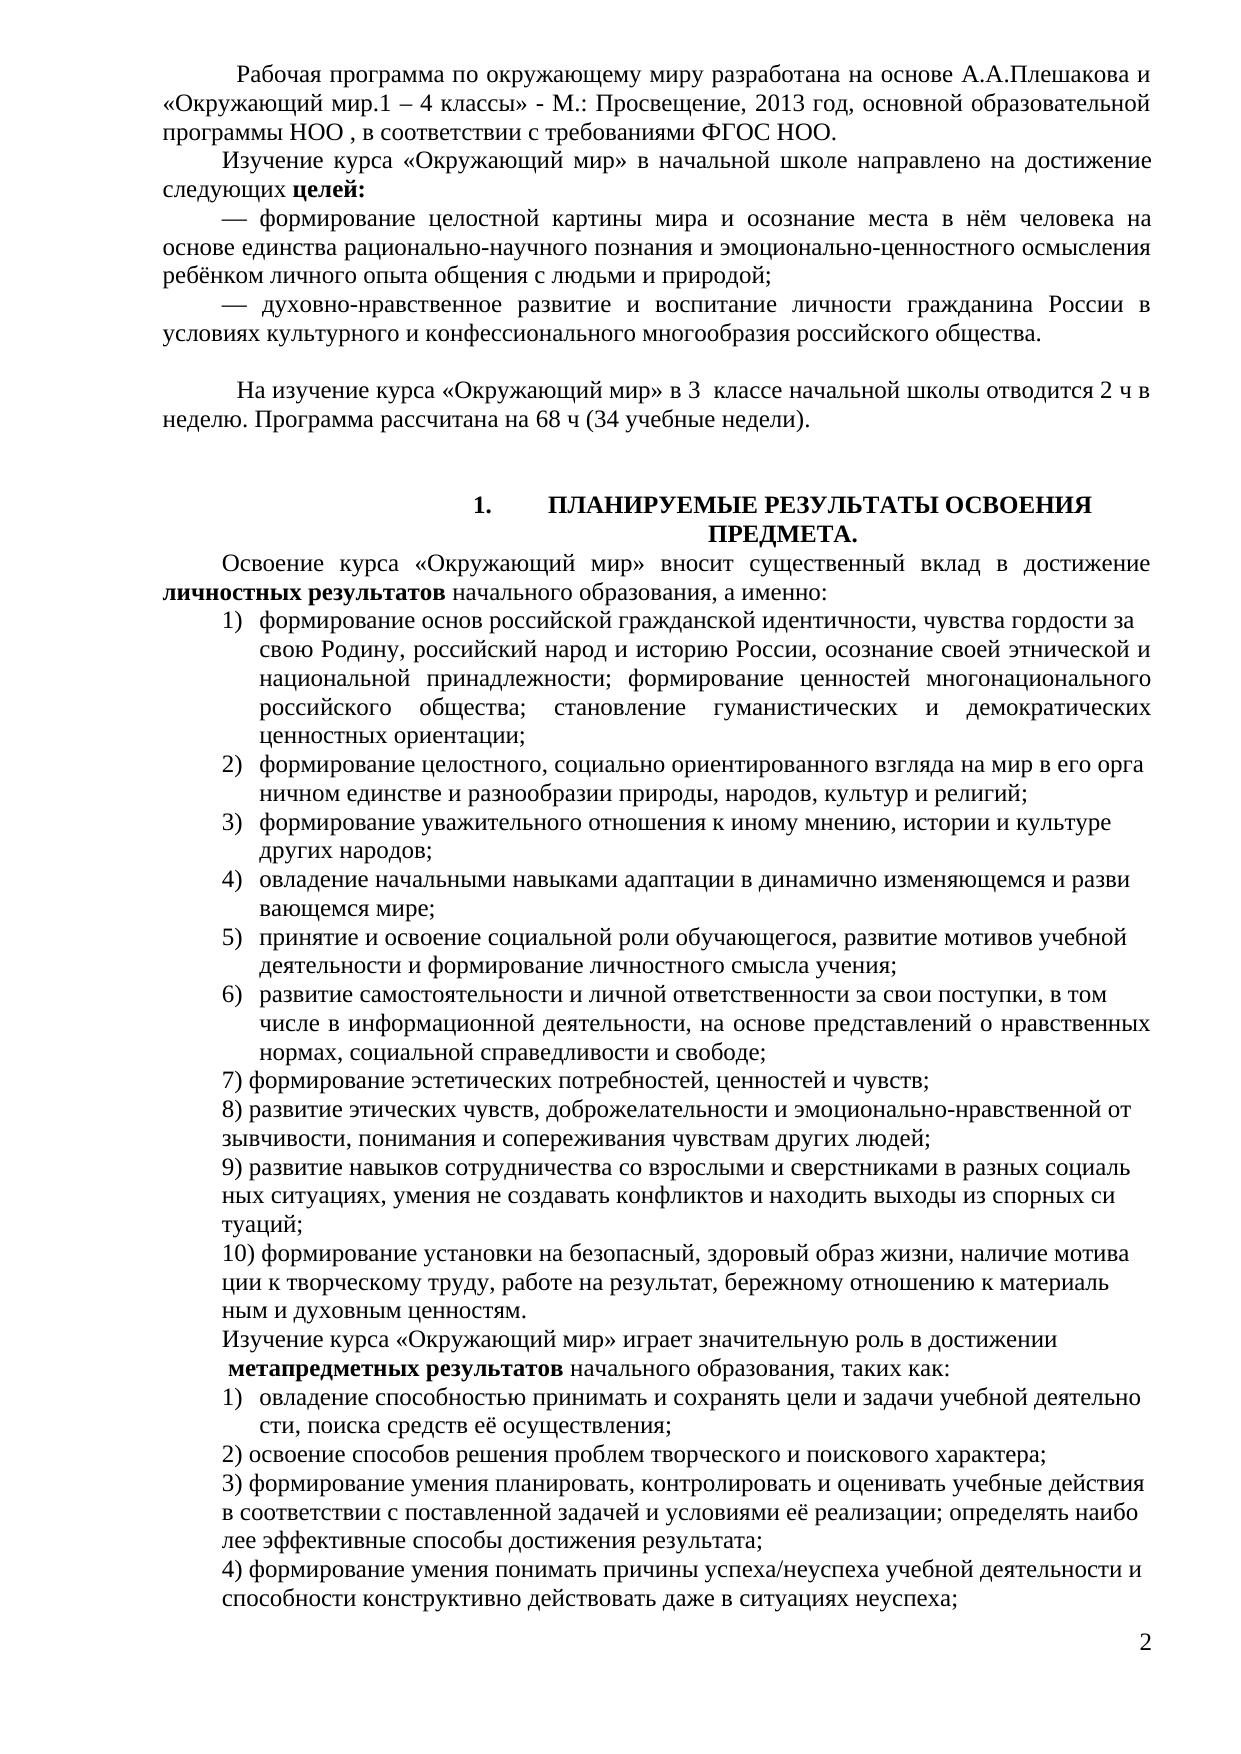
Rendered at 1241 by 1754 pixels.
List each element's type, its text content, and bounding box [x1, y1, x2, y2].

list развитие самостоятельности и личной ответственности за свои поступки, в том [222, 979, 1152, 1008]
text На изучение курса «Окружающий мир» в 3 классе начальной школы отводится 2 ч в неделю. Программа рассчитана на 68 ч (34 учебные недели). [162, 375, 1152, 433]
text ных ситуациях, умения не создавать конфликтов и находить выходы из спорных си [162, 1180, 1152, 1209]
text ным и духовным ценностям. [162, 1295, 1152, 1324]
text 9) развитие навыков сотрудничества со взрослыми и сверстниками в разных социаль [162, 1152, 1152, 1180]
list других народов; [259, 835, 1152, 864]
list свою Родину, российский народ и историю России, осознание своей этнической и национальной принадлежности; формирование ценностей многонационального российского общества; становление гуманистических и демократических ценностных ориентации; [259, 634, 1152, 749]
text 2) освоение способов решения проблем творческого и поискового характера; [162, 1439, 1152, 1468]
list числе в информационной деятельности, на основе представлений о нравственных нормах, социальной справедливости и свободе; [259, 1008, 1152, 1065]
text Изучение курса «Окружающий мир» играет значительную роль в достижении [162, 1324, 1152, 1353]
text туаций; [162, 1209, 1152, 1238]
list 1. ПЛАНИРУЕМЫЕ РЕЗУЛЬТАТЫ ОСВОЕНИЯ ПРЕДМЕТА. [413, 490, 1152, 548]
text 10) формирование установки на безопасный, здоровый образ жизни, наличие мотива [162, 1238, 1152, 1267]
text 8) развитие этических чувств, доброжелательности и эмоционально-нравственной от [162, 1094, 1152, 1123]
text — формирование целостной картины мира и осознание места в нём человека на основе единства рационально-научного познания и эмоционально-ценностного осмысления ребёнком личного опыта общения с людьми и природой; [162, 203, 1152, 289]
list вающемся мире; [259, 893, 1152, 922]
text ции к творческому труду, работе на результат, бережному отношению к материаль [162, 1267, 1152, 1295]
text метапредметных результатов начального образования, таких как: [162, 1353, 1152, 1382]
text 7) формирование эстетических потребностей, ценностей и чувств; [162, 1065, 1152, 1094]
list ничном единстве и разнообразии природы, народов, культур и религий; [259, 778, 1152, 807]
text Освоение курса «Окружающий мир» вносит существенный вклад в достижение личностных результатов начального образования, а именно: [162, 548, 1152, 605]
text 3) формирование умения планировать, контролировать и оценивать учебные действия [162, 1468, 1152, 1497]
text способности конструктивно действовать даже в ситуациях неуспеха; [162, 1583, 1152, 1612]
list овладение способностью принимать и сохранять цели и задачи учебной деятельно [222, 1382, 1152, 1410]
text в соответствии с поставленной задачей и условиями её реализации; определять наибо [162, 1497, 1152, 1525]
list деятельности и формирование личностного смысла учения; [259, 950, 1152, 979]
list формирование основ российской гражданской идентичности, чувства гордости за [222, 605, 1152, 634]
list формирование целостного, социально ориентированного взгляда на мир в его орга [222, 749, 1152, 778]
list принятие и освоение социальной роли обучающегося, развитие мотивов учебной [222, 922, 1152, 950]
text зывчивости, понимания и сопереживания чувствам других людей; [162, 1123, 1152, 1152]
list формирование уважительного отношения к иному мнению, истории и культуре [222, 807, 1152, 835]
text Изучение курса «Окружающий мир» в начальной школе направлено на достижение следующих целей: [162, 145, 1152, 203]
text — духовно-нравственное развитие и воспитание личности гражданина России в условиях культурного и конфессионального многообразия российского общества. [162, 289, 1152, 347]
text лее эффективные способы достижения результата; [162, 1525, 1152, 1554]
text 4) формирование умения понимать причины успеха/неуспеха учебной деятельности и [162, 1554, 1152, 1583]
text Рабочая программа по окружающему миру разработана на основе А.А.Плешакова и «Окружающий мир.1 – 4 классы» - М.: Просвещение, 2013 год, основной образовательной программы НОО , в соответствии с требованиями ФГОС НОО. [162, 59, 1152, 145]
list овладение начальными навыками адаптации в динамично изменяющемся и разви [222, 864, 1152, 893]
list сти, поиска средств её осуществления; [259, 1410, 1152, 1439]
